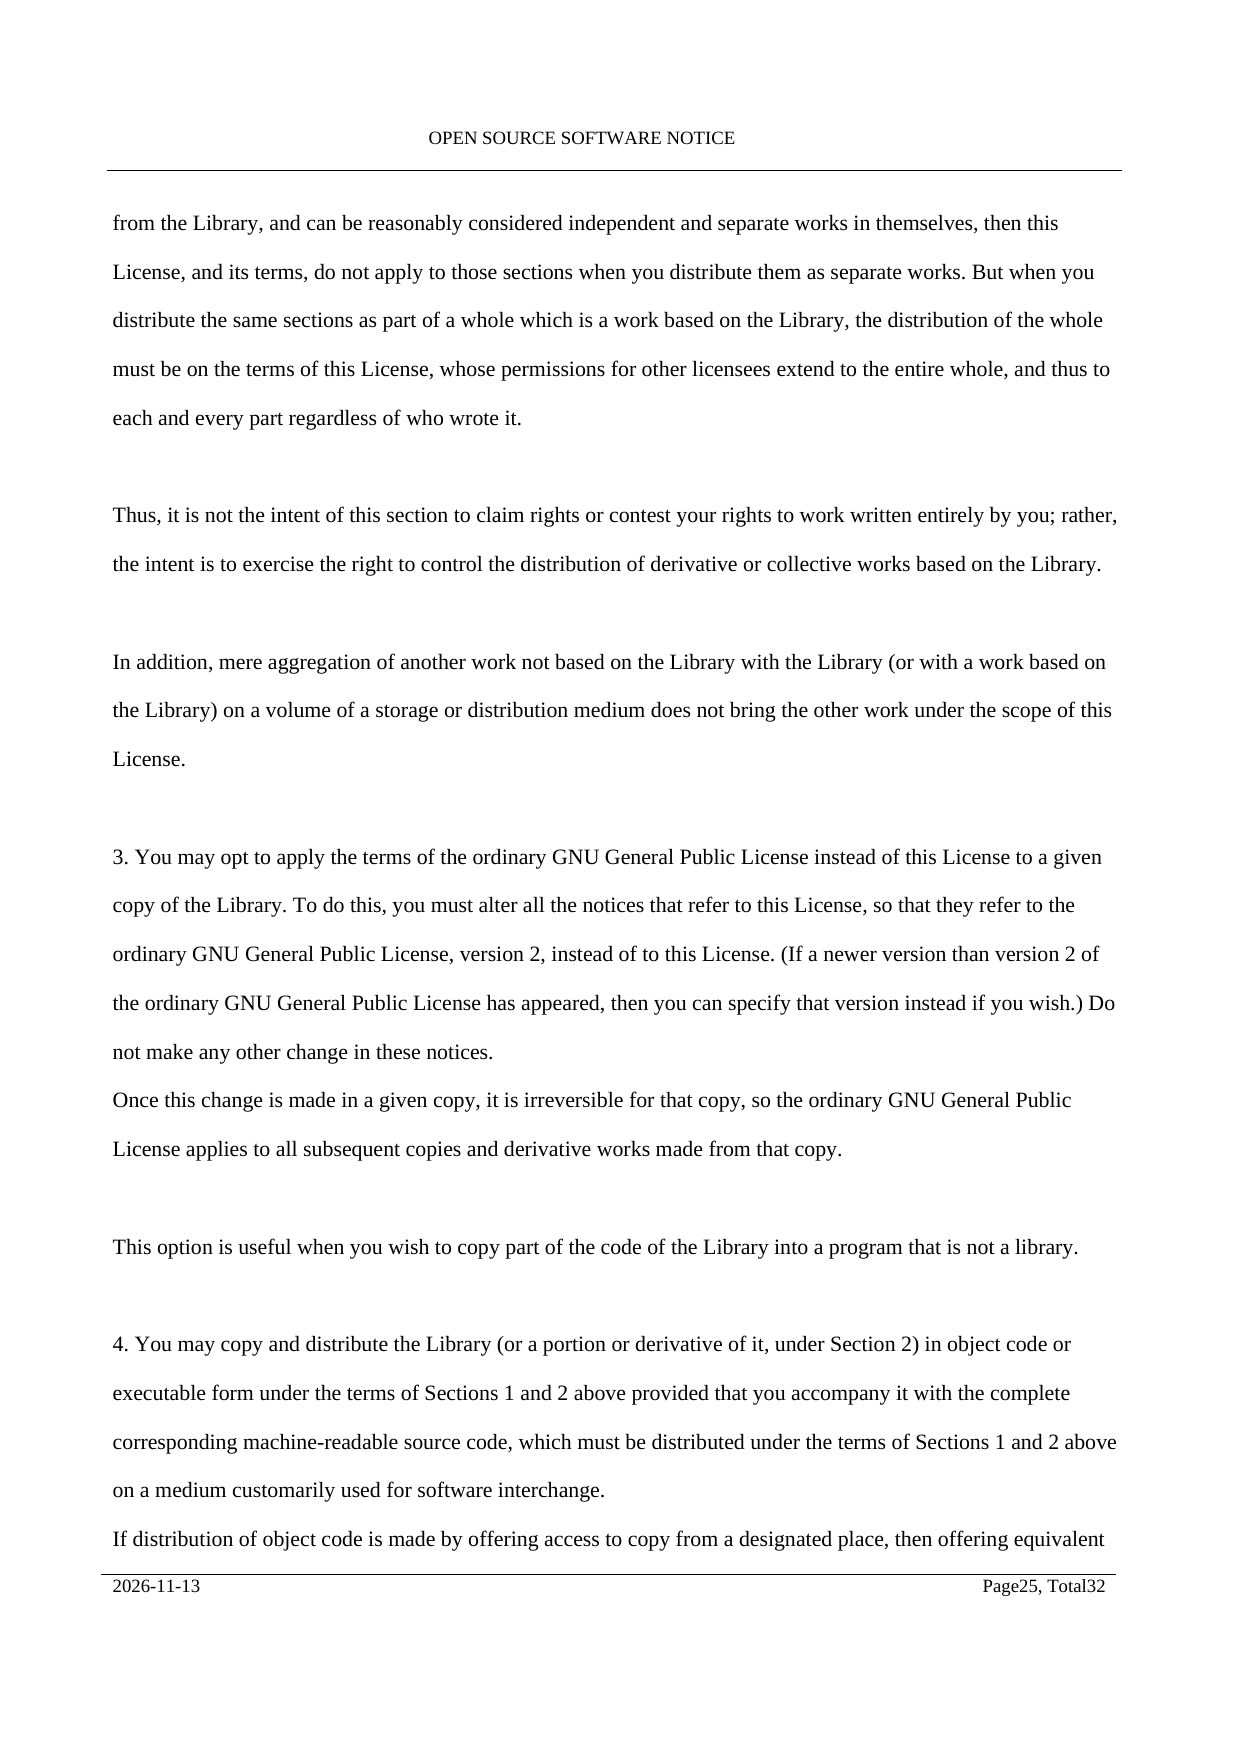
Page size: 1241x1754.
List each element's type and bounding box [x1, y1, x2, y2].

text [112, 206, 1128, 1555]
